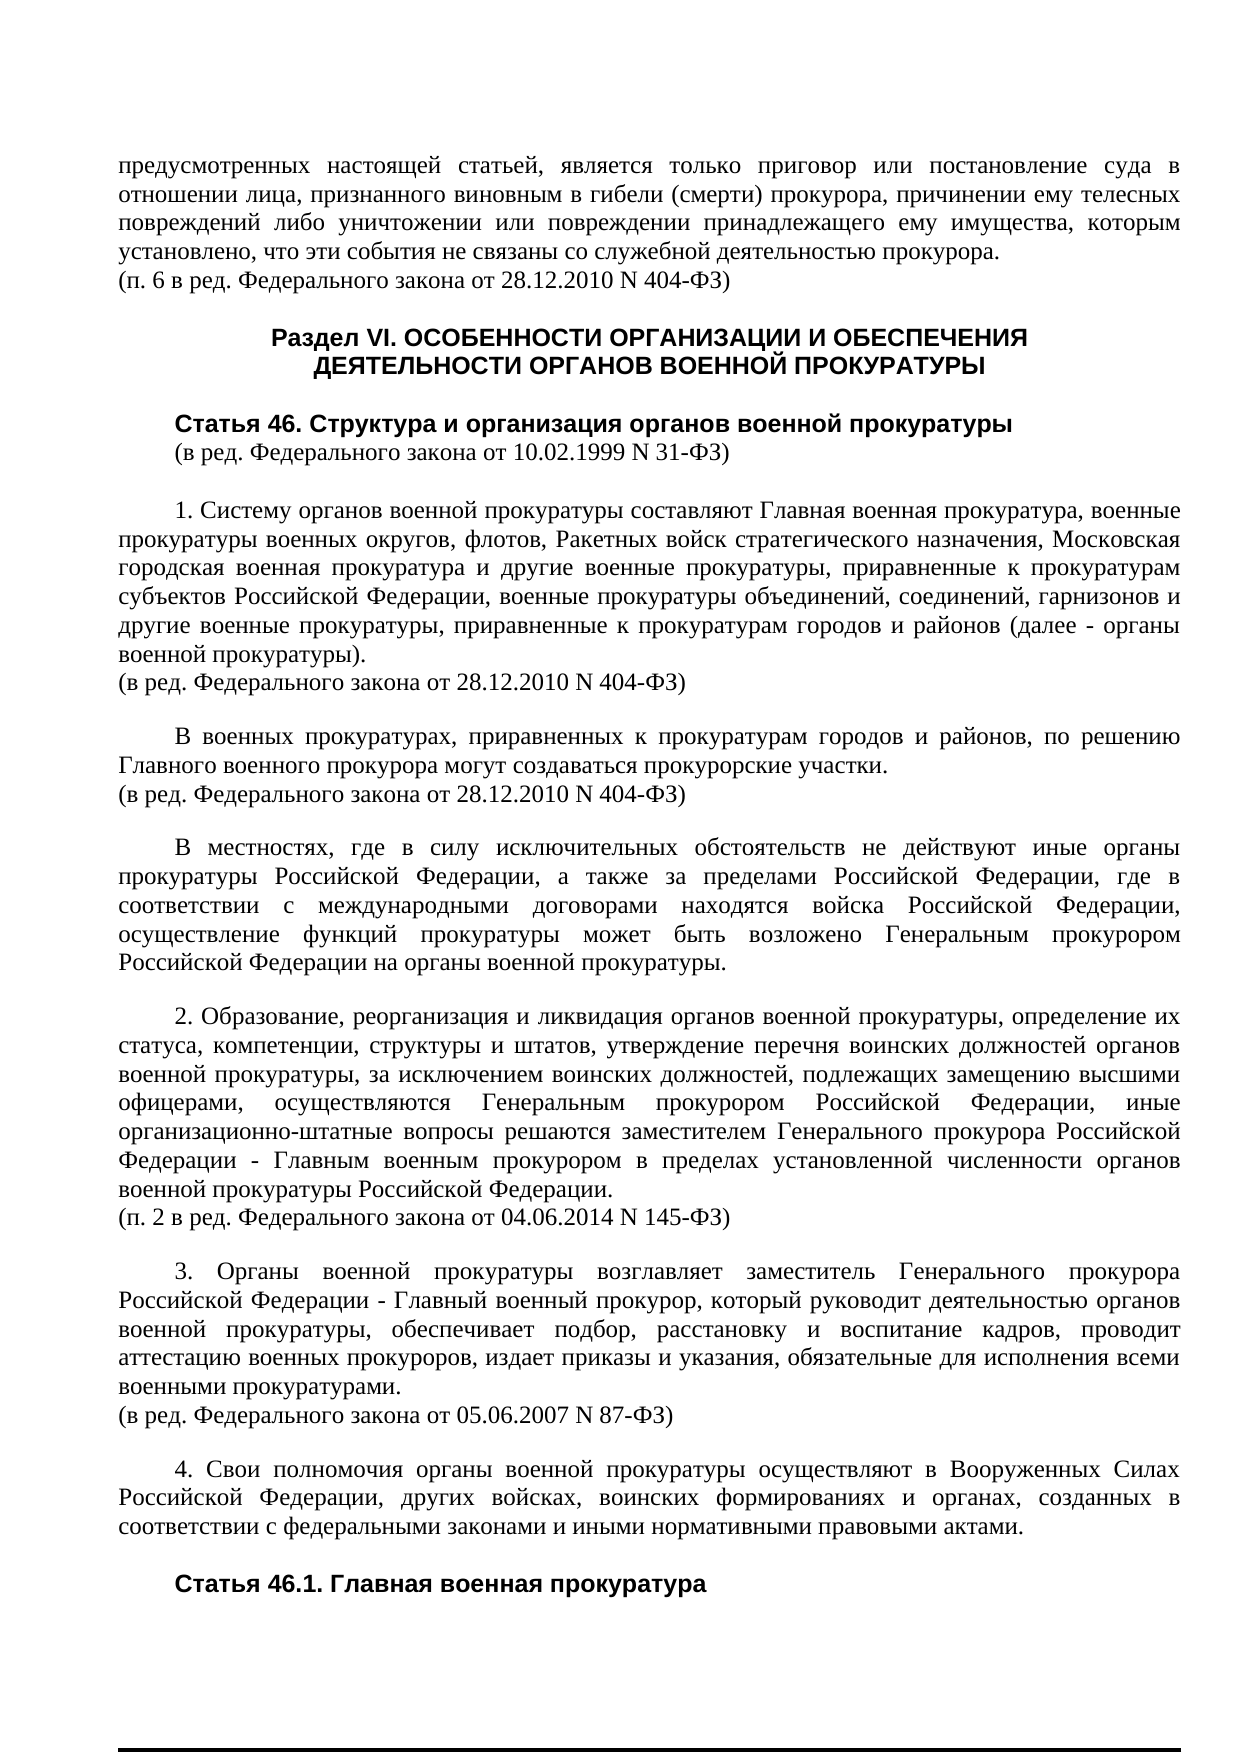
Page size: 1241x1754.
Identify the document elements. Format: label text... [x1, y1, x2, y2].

text 1. Систему органов военной прокуратуры составляют Главная военная прокуратура, военные прокуратуры военных округов, флотов, Ракетных войск стратегического назначения, Московская городская военная прокуратура и другие военные прокуратуры, приравненные к прокуратурам субъектов Российской Федерации, военные прокуратуры объединений, соединений, гарнизонов и другие военные прокуратуры, приравненные к прокуратурам городов и районов (далее - органы военной прокуратуры). [118, 495, 1181, 667]
text 2. Образование, реорганизация и ликвидация органов военной прокуратуры, определение их статуса, компетенции, структуры и штатов, утверждение перечня воинских должностей органов военной прокуратуры, за исключением воинских должностей, подлежащих замещению высшими офицерами, осуществляются Генеральным прокурором Российской Федерации, иные организационно-штатные вопросы решаются заместителем Генерального прокурора Российской Федерации - Главным военным прокурором в пределах установленной численности органов военной прокуратуры Российской Федерации. [118, 1001, 1181, 1202]
text 4. Свои полномочия органы военной прокуратуры осуществляют в Вооруженных Силах Российской Федерации, других войсках, воинских формированиях и органах, созданных в соответствии с федеральными законами и иными нормативными правовыми актами. [118, 1454, 1181, 1540]
title ДЕЯТЕЛЬНОСТИ ОРГАНОВ ВОЕННОЙ ПРОКУРАТУРЫ [118, 351, 1181, 380]
text В местностях, где в силу исключительных обстоятельств не действуют иные органы прокуратуры Российской Федерации, а также за пределами Российской Федерации, где в соответствии с международными договорами находятся войска Российской Федерации, осуществление функций прокуратуры может быть возложено Генеральным прокурором Российской Федерации на органы военной прокуратуры. [118, 832, 1181, 976]
text В военных прокуратурах, приравненных к прокуратурам городов и районов, по решению Главного военного прокурора могут создаваться прокурорские участки. [118, 721, 1181, 779]
title Статья 46. Структура и организация органов военной прокуратуры [118, 409, 1181, 437]
title Статья 46.1. Главная военная прокуратура [118, 1569, 1181, 1597]
text (в ред. Федерального закона от 10.02.1999 N 31-ФЗ) [118, 437, 1181, 466]
text (в ред. Федерального закона от 28.12.2010 N 404-ФЗ) [118, 667, 1181, 696]
text 3. Органы военной прокуратуры возглавляет заместитель Генерального прокурора Российской Федерации - Главный военный прокурор, который руководит деятельностью органов военной прокуратуры, обеспечивает подбор, расстановку и воспитание кадров, проводит аттестацию военных прокуроров, издает приказы и указания, обязательные для исполнения всеми военными прокуратурами. [118, 1256, 1181, 1400]
text (п. 2 в ред. Федерального закона от 04.06.2014 N 145-ФЗ) [118, 1202, 1181, 1231]
text (в ред. Федерального закона от 28.12.2010 N 404-ФЗ) [118, 779, 1181, 807]
text (в ред. Федерального закона от 05.06.2007 N 87-ФЗ) [118, 1400, 1181, 1429]
text (п. 6 в ред. Федерального закона от 28.12.2010 N 404-ФЗ) [118, 265, 1181, 294]
title Раздел VI. ОСОБЕННОСТИ ОРГАНИЗАЦИИ И ОБЕСПЕЧЕНИЯ [118, 322, 1181, 351]
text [118, 150, 1181, 265]
